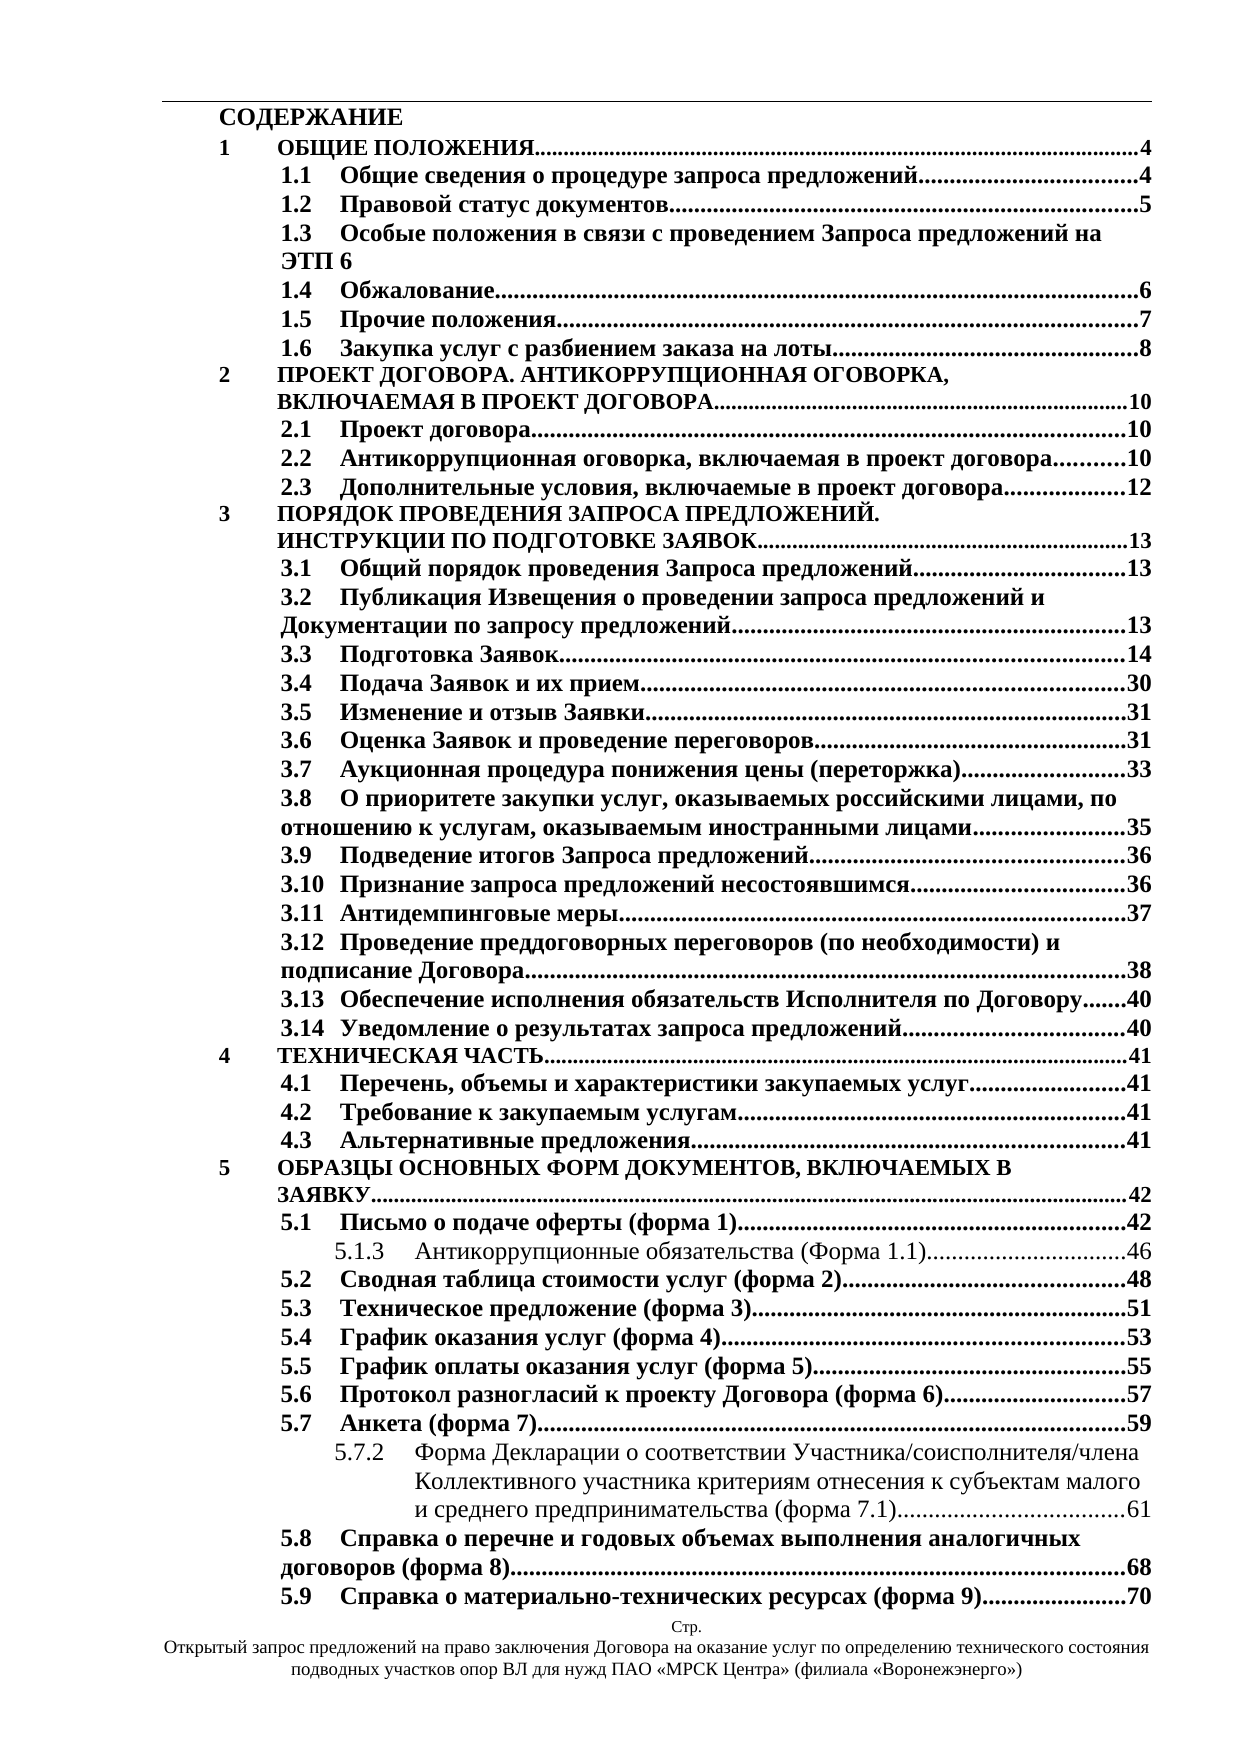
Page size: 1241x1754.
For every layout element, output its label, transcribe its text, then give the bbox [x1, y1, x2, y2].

text 3.6 Оценка Заявок и проведение переговоров 31 [280, 726, 1133, 754]
text 4.1 Перечень, объемы и характеристики закупаемых услуг 41 [280, 1068, 1133, 1097]
text 3.7 Аукционная процедура понижения цены (переторжка) 33 [280, 754, 1133, 783]
text 1.1 Общие сведения о процедуре запроса предложений 4 [280, 160, 1133, 189]
text 1.2 Правовой статус документов 5 [280, 189, 1133, 218]
text 1.4 Обжалование 6 [280, 275, 1133, 304]
text 3.5 Изменение и отзыв Заявки 31 [280, 697, 1133, 726]
text 4.2 Требование к закупаемым услугам 41 [280, 1097, 1133, 1126]
text 5.2 Сводная таблица стоимости услуг (форма 2) 48 [280, 1264, 1133, 1293]
text СОДЕРЖАНИЕ [218, 102, 938, 131]
text 1.6 Закупка услуг с разбиением заказа на лоты 8 [280, 333, 1133, 361]
text 2 Проект Договора. Антикоррупционная оговорка, включаемая в проект договора 10 [218, 361, 1033, 414]
text 5.7.2 Форма Декларации о соответствии Участника/соисполнителя/члена Коллективного участника критериям отнесения к субъектам малого и среднего предпринимательства (форма 7.1) 61 [334, 1437, 1144, 1523]
text 3.10 Признание запроса предложений несостоявшимся 36 [280, 869, 1133, 898]
text 5.1.3 Антикоррупционные обязательства (Форма 1.1). 46 [334, 1236, 1144, 1264]
text 5.4 График оказания услуг (форма 4) 53 [280, 1322, 1133, 1351]
text 5.9 Справка о материально-технических ресурсах (форма 9) 70 [280, 1581, 1133, 1609]
text 3.1 Общий порядок проведения Запроса предложений 13 [280, 553, 1133, 582]
text 4 Техническая часть 41 [218, 1042, 1033, 1068]
text 1.5 Прочие положения 7 [280, 304, 1133, 333]
text 3.13 Обеспечение исполнения обязательств Исполнителя по Договору 40 [280, 984, 1133, 1013]
text 3.11 Антидемпинговые меры 37 [280, 898, 1133, 927]
text 5.6 Протокол разногласий к проекту Договора (форма 6) 57 [280, 1379, 1133, 1408]
text 1.3 Особые положения в связи с проведением Запроса предложений на ЭТП 6 [280, 218, 1133, 275]
text 3.8 О приоритете закупки услуг, оказываемых российскими лицами, по отношению к услугам, оказываемым иностранными лицами 35 [280, 783, 1133, 841]
text 2.1 Проект договора 10 [280, 414, 1133, 443]
text 2.3 Дополнительные условия, включаемые в проект договора 12 [280, 472, 1133, 500]
text 5 Образцы основных форм документов, включаемых в Заявку 42 [218, 1154, 1033, 1207]
text 5.7 Анкета (форма 7) 59 [280, 1408, 1133, 1437]
text 5.3 Техническое предложение (форма 3) 51 [280, 1293, 1133, 1322]
text 3.3 Подготовка Заявок 14 [280, 639, 1133, 668]
text 3.9 Подведение итогов Запроса предложений 36 [280, 841, 1133, 869]
text 5.1 Письмо о подаче оферты (форма 1) 42 [280, 1207, 1133, 1236]
text 3.2 Публикация Извещения о проведении запроса предложений и Документации по запросу предложений 13 [280, 582, 1133, 639]
text 4.3 Альтернативные предложения 41 [280, 1126, 1133, 1154]
text 5.8 Справка о перечне и годовых объемах выполнения аналогичных договоров (форма 8) 68 [280, 1523, 1133, 1581]
text 3 Порядок проведения Запроса предложений. Инструкции по подготовке Заявок 13 [218, 500, 1033, 553]
text 3.14 Уведомление о результатах запроса предложений 40 [280, 1013, 1133, 1042]
text 3.4 Подача Заявок и их прием 30 [280, 668, 1133, 697]
text 3.12 Проведение преддоговорных переговоров (по необходимости) и подписание Договора 38 [280, 927, 1133, 984]
text 2.2 Антикоррупционная оговорка, включаемая в проект договора 10 [280, 443, 1133, 472]
text 5.5 График оплаты оказания услуг (форма 5) 55 [280, 1351, 1133, 1379]
text 1 Общие положения 4 [218, 134, 1033, 160]
